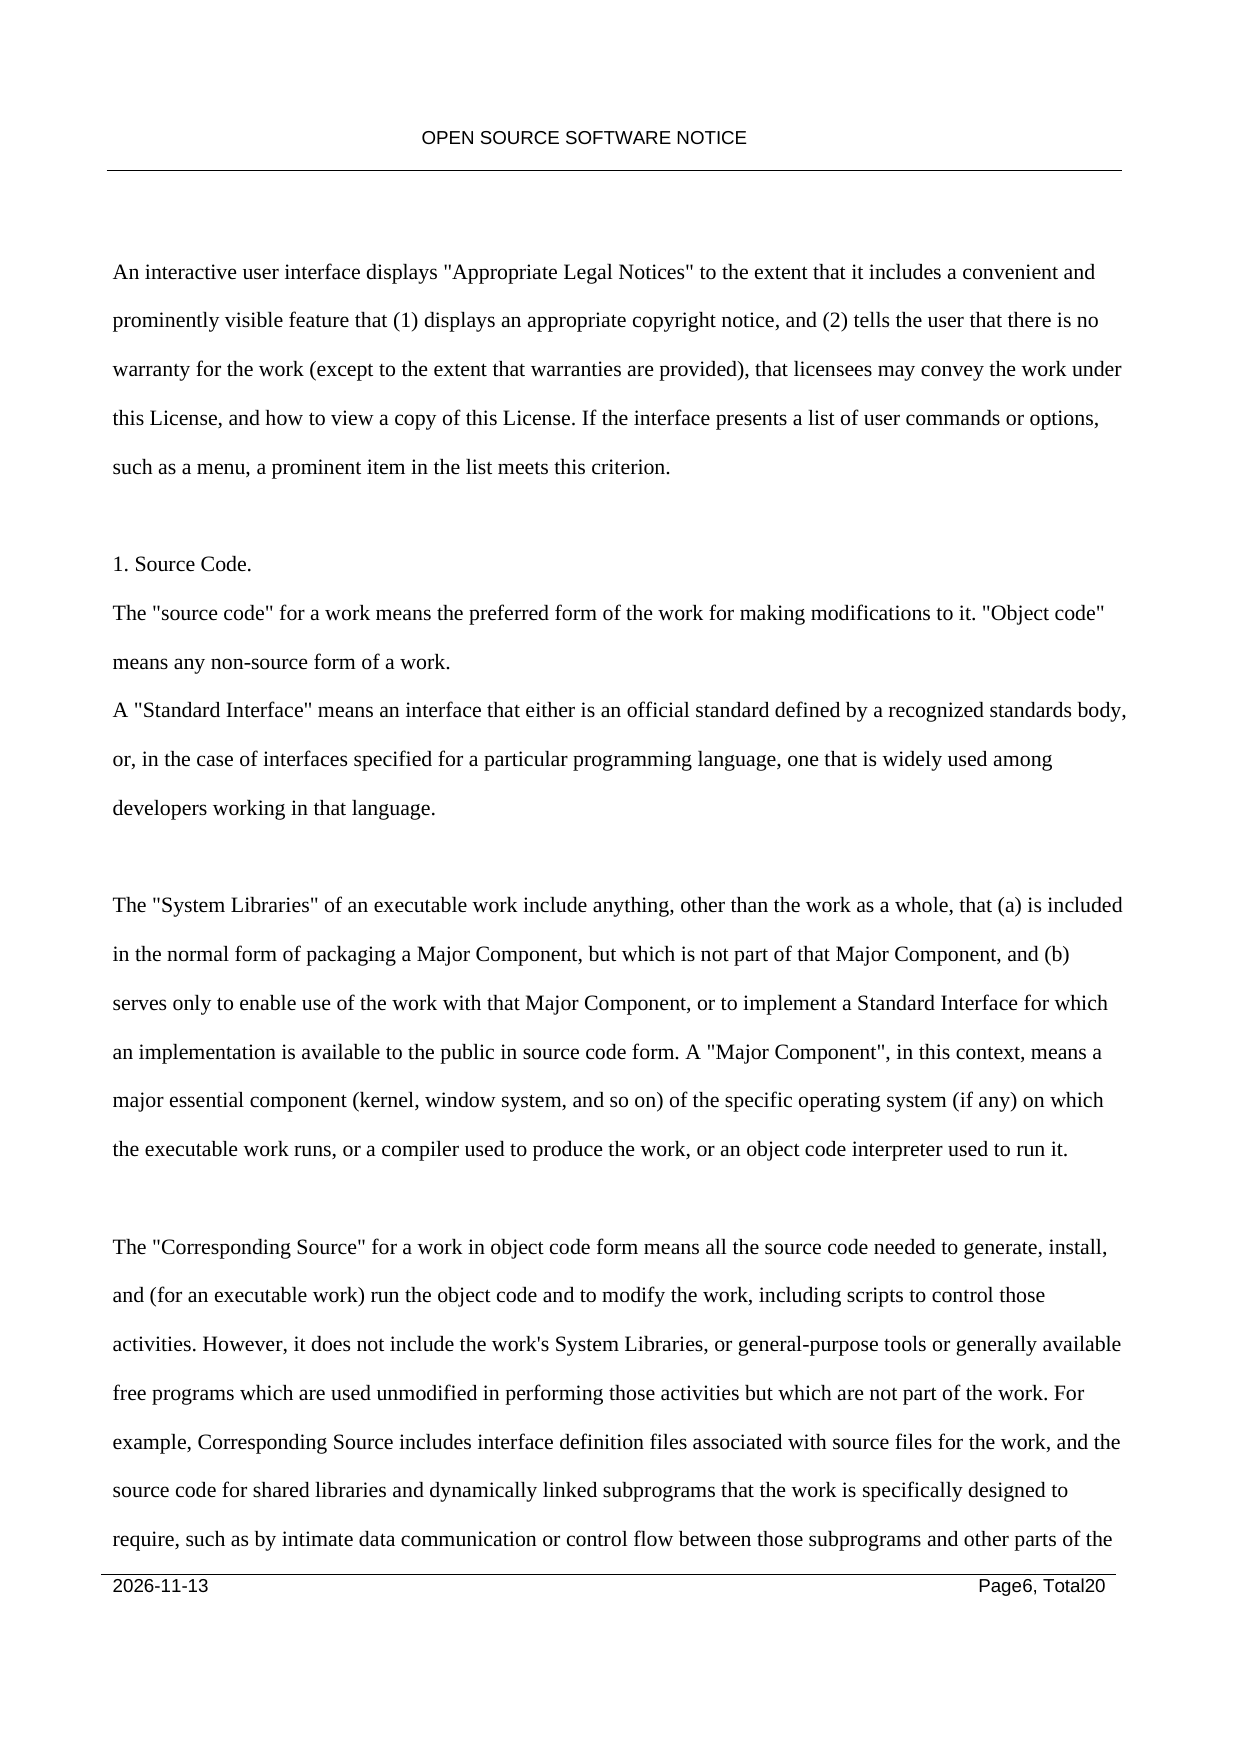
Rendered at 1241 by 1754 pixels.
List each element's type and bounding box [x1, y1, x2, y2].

text [112, 206, 1128, 1555]
